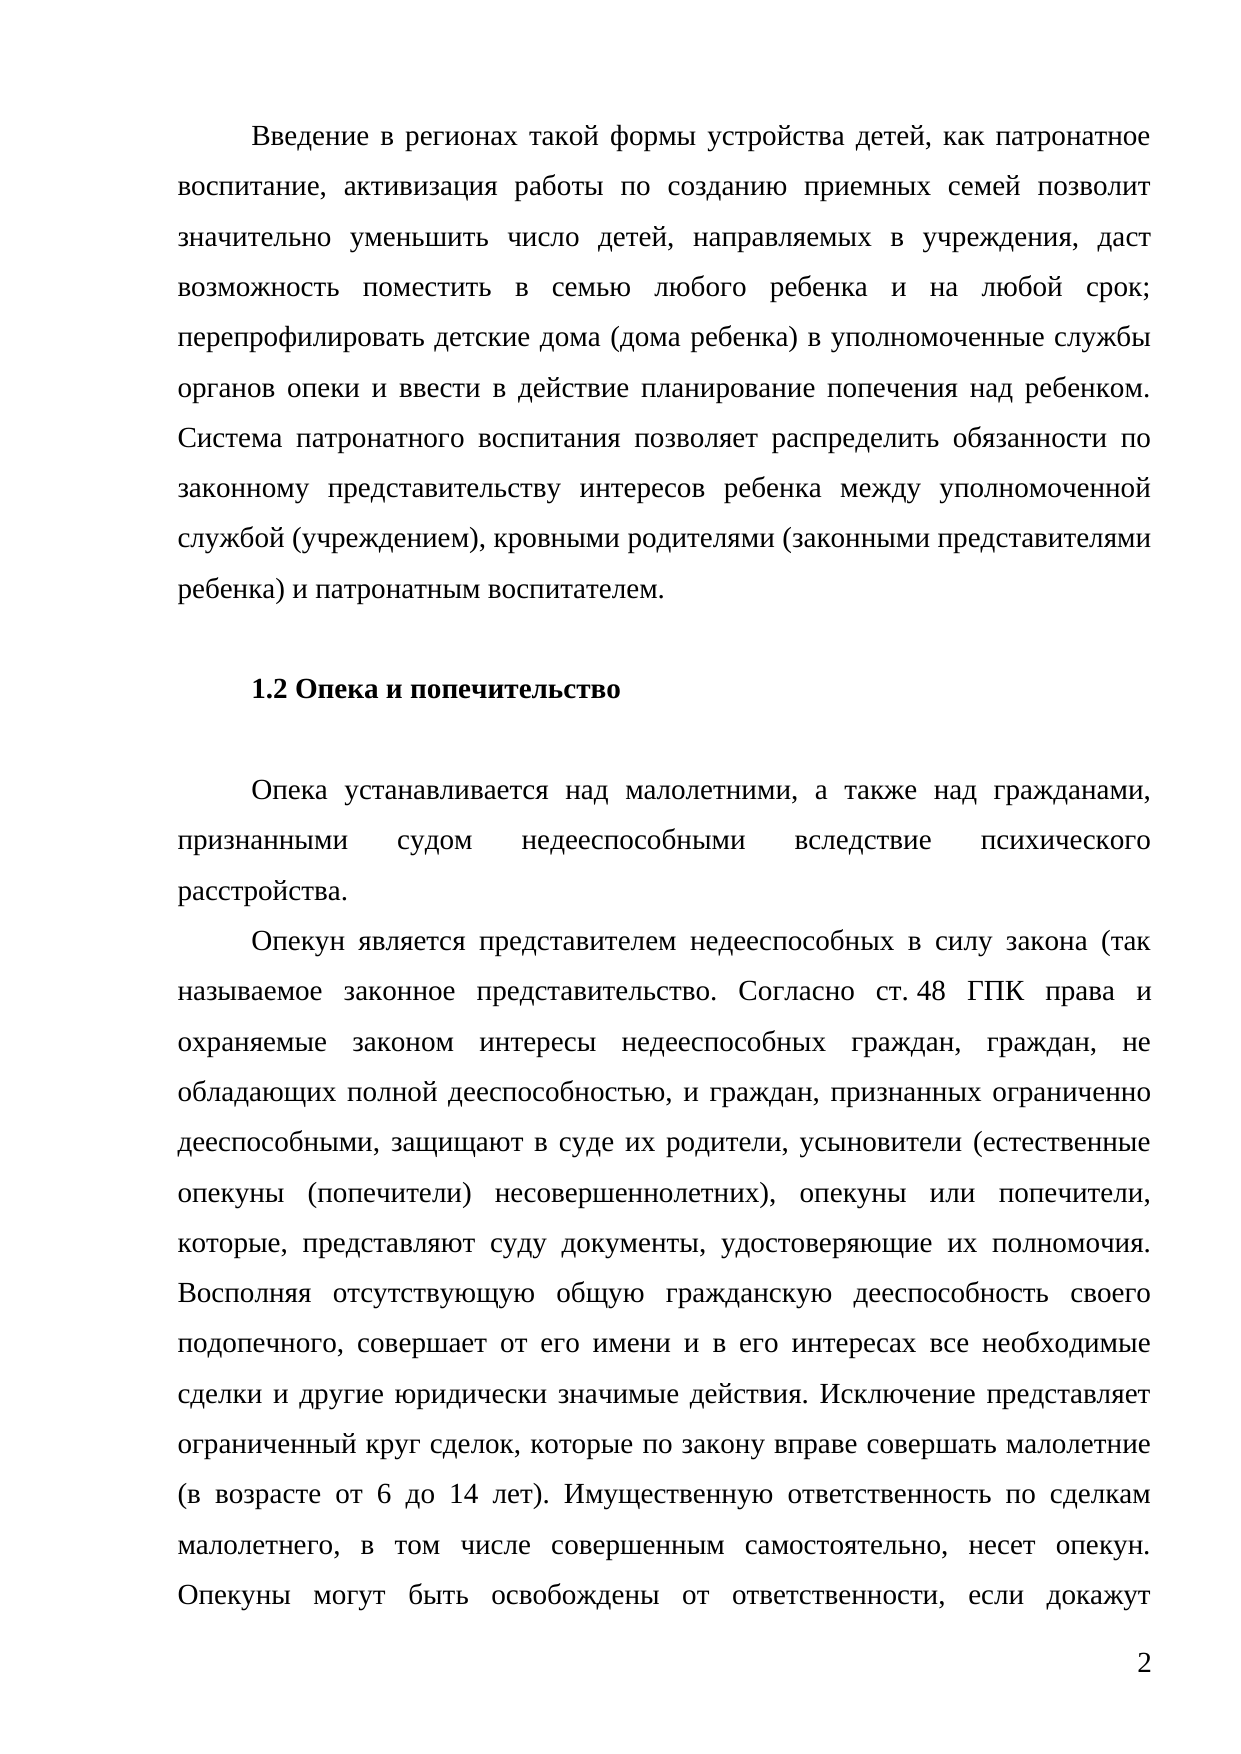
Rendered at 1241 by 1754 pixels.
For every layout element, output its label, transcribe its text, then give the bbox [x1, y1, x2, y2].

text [177, 923, 1152, 1611]
text Введение в регионах такой формы устройства детей, как патронатное воспитание, активизация работы по созданию приемных семей позволит значительно уменьшить число детей, направляемых в учреждения, даст возможность поместить в семью любого ребенка и на любой срок; перепрофилировать детские дома (дома ребенка) в уполномоченные службы органов опеки и ввести в действие планирование попечения над ребенком. Система патронатного воспитания позволяет распределить обязанности по законному представительству интересов ребенка между уполномоченной службой (учреждением), кровными родителями (законными представителями ребенка) и патронатным воспитателем. [177, 118, 1152, 604]
text 1.2 Опека и попечительство [177, 672, 1152, 705]
text Опека устанавливается над малолетними, а также над гражданами, признанными судом недееспособными вследствие психического расстройства. [177, 772, 1152, 906]
